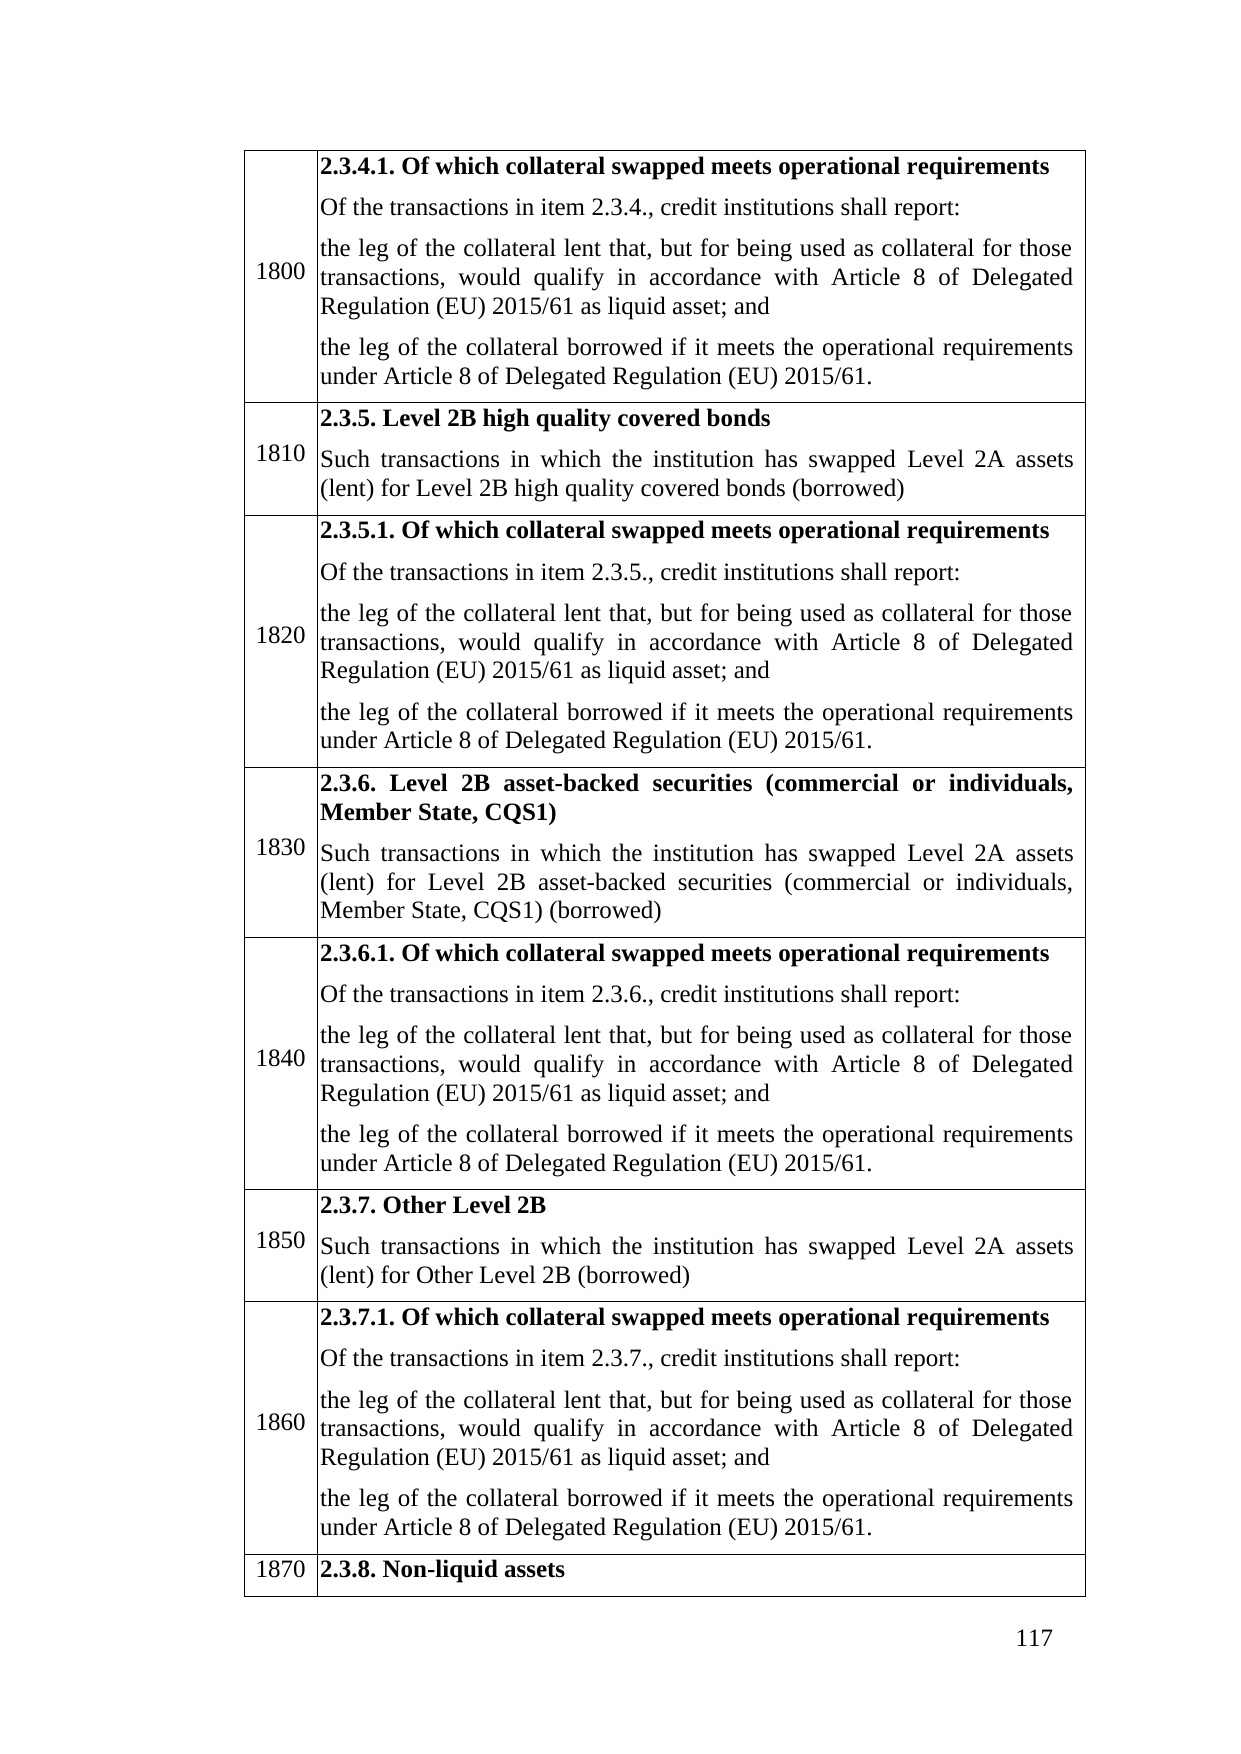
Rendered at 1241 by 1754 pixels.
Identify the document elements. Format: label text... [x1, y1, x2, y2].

table_cell 2.3.6. Level 2B asset-backed securities (commercial or individuals, Member State, CQS1) Such transactions in which the institution has swapped Level 2A assets (lent) for Level 2B asset-backed securities (commercial or individuals, Member State, CQS1) (borrowed) [318, 768, 1085, 937]
table_cell 1860 [245, 1302, 317, 1553]
table_cell 2.3.6.1. Of which collateral swapped meets operational requirements Of the transactions in item 2.3.6., credit institutions shall report: the leg of the collateral lent that, but for being used as collateral for those transactions, would qualify in accordance with Article 8 of Delegated Regulation (EU) 2015/61 as liquid asset; and the leg of the collateral borrowed if it meets the operational requirements under Article 8 of Delegated Regulation (EU) 2015/61. [318, 938, 1085, 1189]
table_cell 2.3.7. Other Level 2B Such transactions in which the institution has swapped Level 2A assets (lent) for Other Level 2B (borrowed) [318, 1190, 1085, 1301]
table_cell 1840 [245, 938, 317, 1189]
table_cell 1830 [245, 768, 317, 937]
table_cell 1850 [245, 1190, 317, 1301]
table_cell 1810 [245, 403, 317, 514]
table_cell 2.3.5.1. Of which collateral swapped meets operational requirements Of the transactions in item 2.3.5., credit institutions shall report: the leg of the collateral lent that, but for being used as collateral for those transactions, would qualify in accordance with Article 8 of Delegated Regulation (EU) 2015/61 as liquid asset; and the leg of the collateral borrowed if it meets the operational requirements under Article 8 of Delegated Regulation (EU) 2015/61. [318, 516, 1085, 767]
table_cell 1800 [245, 151, 317, 402]
table_cell 1870 [245, 1555, 317, 1596]
table_cell 2.3.4.1. Of which collateral swapped meets operational requirements Of the transactions in item 2.3.4., credit institutions shall report: the leg of the collateral lent that, but for being used as collateral for those transactions, would qualify in accordance with Article 8 of Delegated Regulation (EU) 2015/61 as liquid asset; and the leg of the collateral borrowed if it meets the operational requirements under Article 8 of Delegated Regulation (EU) 2015/61. [318, 151, 1085, 402]
table_cell 2.3.5. Level 2B high quality covered bonds Such transactions in which the institution has swapped Level 2A assets (lent) for Level 2B high quality covered bonds (borrowed) [318, 403, 1085, 514]
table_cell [318, 1555, 1085, 1596]
table_cell 2.3.7.1. Of which collateral swapped meets operational requirements Of the transactions in item 2.3.7., credit institutions shall report: the leg of the collateral lent that, but for being used as collateral for those transactions, would qualify in accordance with Article 8 of Delegated Regulation (EU) 2015/61 as liquid asset; and the leg of the collateral borrowed if it meets the operational requirements under Article 8 of Delegated Regulation (EU) 2015/61. [318, 1302, 1085, 1553]
table_cell 1820 [245, 516, 317, 767]
